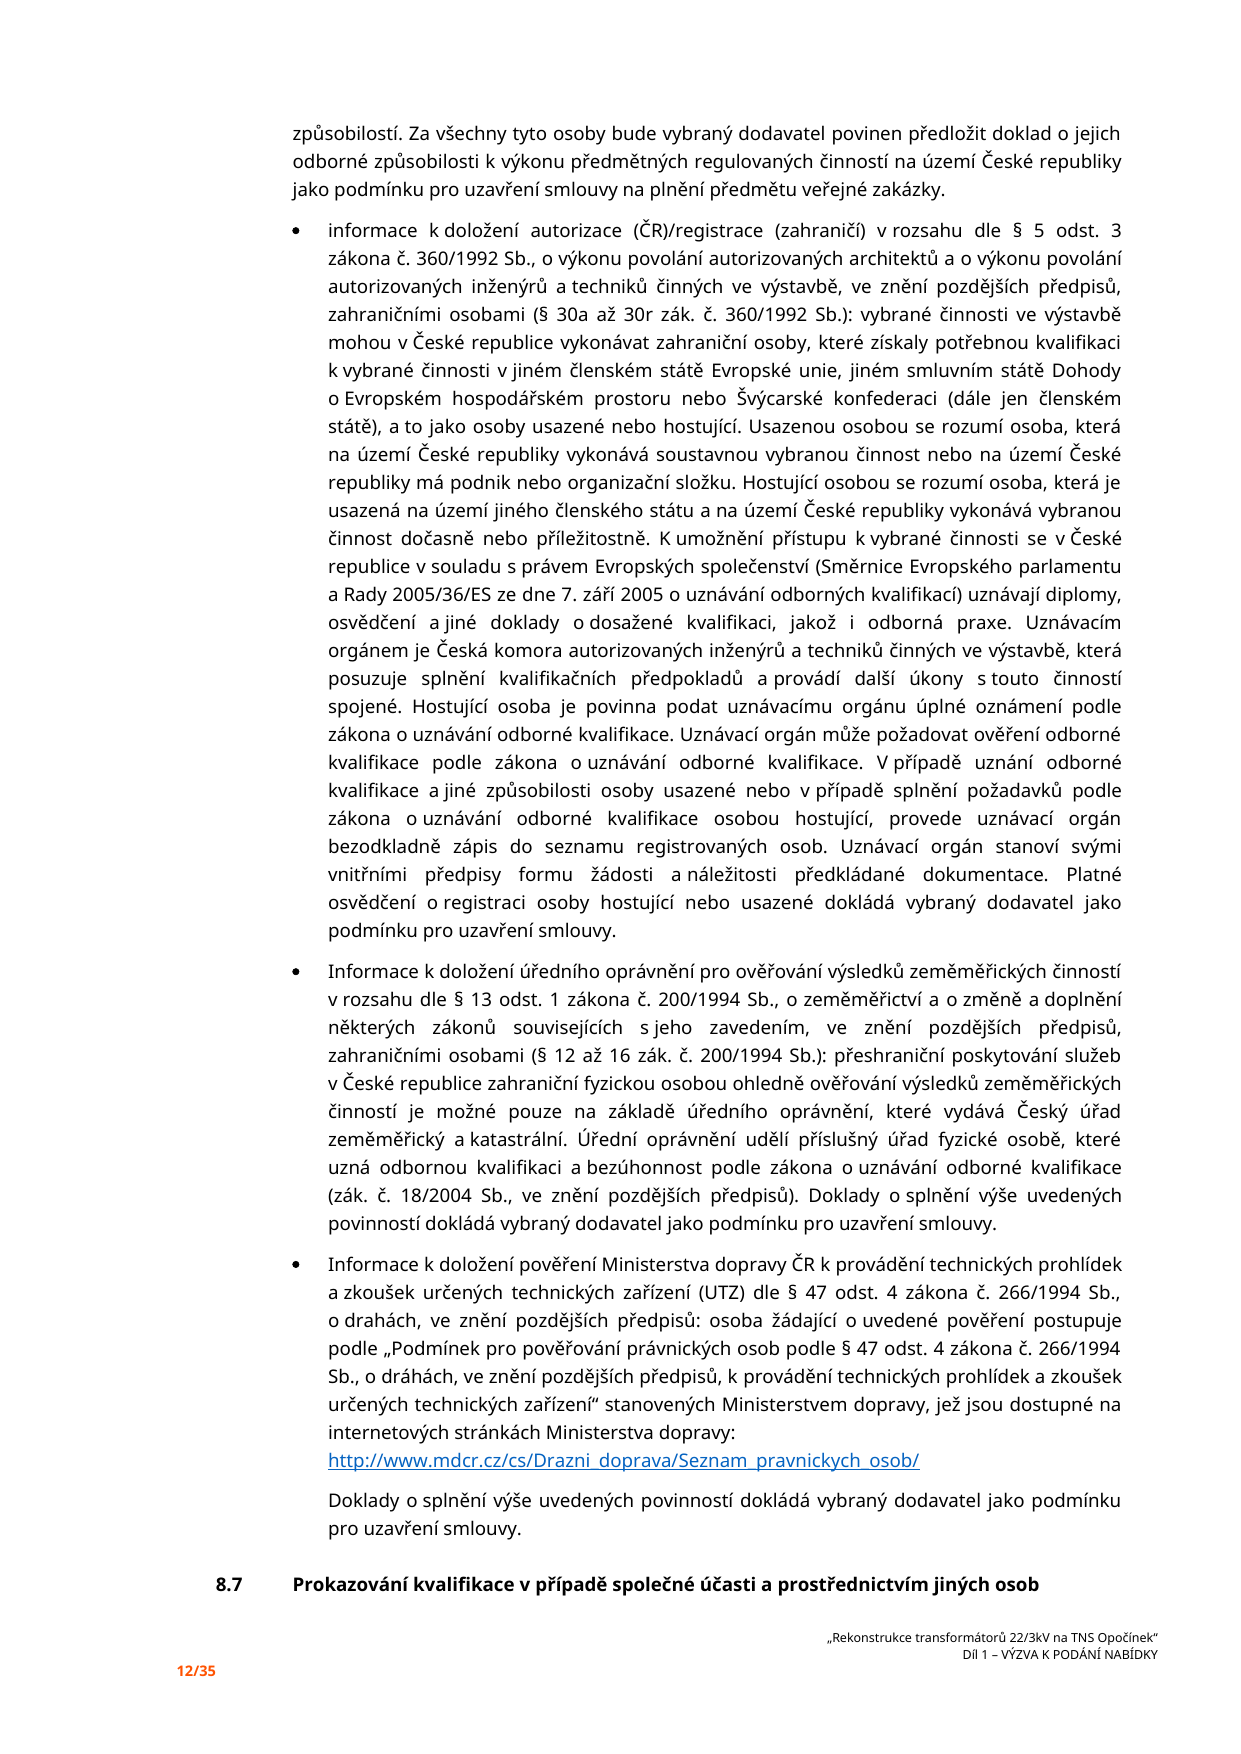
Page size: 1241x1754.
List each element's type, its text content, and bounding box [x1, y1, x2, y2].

text Doklady o splnění výše uvedených povinností dokládá vybraný dodavatel jako podmínku pro uzavření smlouvy. [328, 1488, 1122, 1541]
text Prokazování kvalifikace v případě společné účasti a prostřednictvím jiných osob [216, 1572, 1122, 1597]
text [292, 121, 1122, 202]
text Informace k doložení úředního oprávnění pro ověřování výsledků zeměměřických činností v rozsahu dle § 13 odst. 1 zákona č. 200/1994 Sb., o zeměměřictví a o změně a doplnění některých zákonů souvisejících s jeho zavedením, ve znění pozdějších předpisů, zahraničními osobami (§ 12 až 16 zák. č. 200/1994 Sb.): přeshraniční poskytování služeb v České republice zahraniční fyzickou osobou ohledně ověřování výsledků zeměměřických činností je možné pouze na základě úředního oprávnění, které vydává Český úřad zeměměřický a katastrální. Úřední oprávnění udělí příslušný úřad fyzické osobě, které uzná odbornou kvalifikaci a bezúhonnost podle zákona o uznávání odborné kvalifikace (zák. č. 18/2004 Sb., ve znění pozdějších předpisů). Doklady o splnění výše uvedených povinností dokládá vybraný dodavatel jako podmínku pro uzavření smlouvy. [292, 958, 1122, 1236]
text Informace k doložení pověření Ministerstva dopravy ČR k provádění technických prohlídek a zkoušek určených technických zařízení (UTZ) dle § 47 odst. 4 zákona č. 266/1994 Sb., o drahách, ve znění pozdějších předpisů: osoba žádající o uvedené pověření postupuje podle „Podmínek pro pověřování právnických osob podle § 47 odst. 4 zákona č. 266/1994 Sb., o dráhách, ve znění pozdějších předpisů, k provádění technických prohlídek a zkoušek určených technických zařízení“ stanovených Ministerstvem dopravy, jež jsou dostupné na internetových stránkách Ministerstva dopravy: [292, 1251, 1122, 1444]
text informace k doložení autorizace (ČR)/registrace (zahraničí) v rozsahu dle § 5 odst. 3 zákona č. 360/1992 Sb., o výkonu povolání autorizovaných architektů a o výkonu povolání autorizovaných inženýrů a techniků činných ve výstavbě, ve znění pozdějších předpisů, zahraničními osobami (§ 30a až 30r zák. č. 360/1992 Sb.): vybrané činnosti ve výstavbě mohou v České republice vykonávat zahraniční osoby, které získaly potřebnou kvalifikaci k vybrané činnosti v jiném členském státě Evropské unie, jiném smluvním státě Dohody o Evropském hospodářském prostoru nebo Švýcarské konfederaci (dále jen členském státě), a to jako osoby usazené nebo hostující. Usazenou osobou se rozumí osoba, která na území České republiky vykonává soustavnou vybranou činnost nebo na území České republiky má podnik nebo organizační složku. Hostující osobou se rozumí osoba, která je usazená na území jiného členského státu a na území České republiky vykonává vybranou činnost dočasně nebo příležitostně. K umožnění přístupu k vybrané činnosti se v České republice v souladu s právem Evropských společenství (Směrnice Evropského parlamentu a Rady 2005/36/ES ze dne 7. září 2005 o uznávání odborných kvalifikací) uznávají diplomy, osvědčení a jiné doklady o dosažené kvalifikaci, jakož i odborná praxe. Uznávacím orgánem je Česká komora autorizovaných inženýrů a techniků činných ve výstavbě, která posuzuje splnění kvalifikačních předpokladů a provádí další úkony s touto činností spojené. Hostující osoba je povinna podat uznávacímu orgánu úplné oznámení podle zákona o uznávání odborné kvalifikace. Uznávací orgán může požadovat ověření odborné kvalifikace podle zákona o uznávání odborné kvalifikace. V případě uznání odborné kvalifikace a jiné způsobilosti osoby usazené nebo v případě splnění požadavků podle zákona o uznávání odborné kvalifikace osobou hostující, provede uznávací orgán bezodkladně zápis do seznamu registrovaných osob. Uznávací orgán stanoví svými vnitřními předpisy formu žádosti a náležitosti předkládané dokumentace. Platné osvědčení o registraci osoby hostující nebo usazené dokládá vybraný dodavatel jako podmínku pro uzavření smlouvy. [292, 217, 1122, 943]
text http://www.mdcr.cz/cs/Drazni_doprava/Seznam_pravnickych_osob/ [328, 1447, 1122, 1473]
